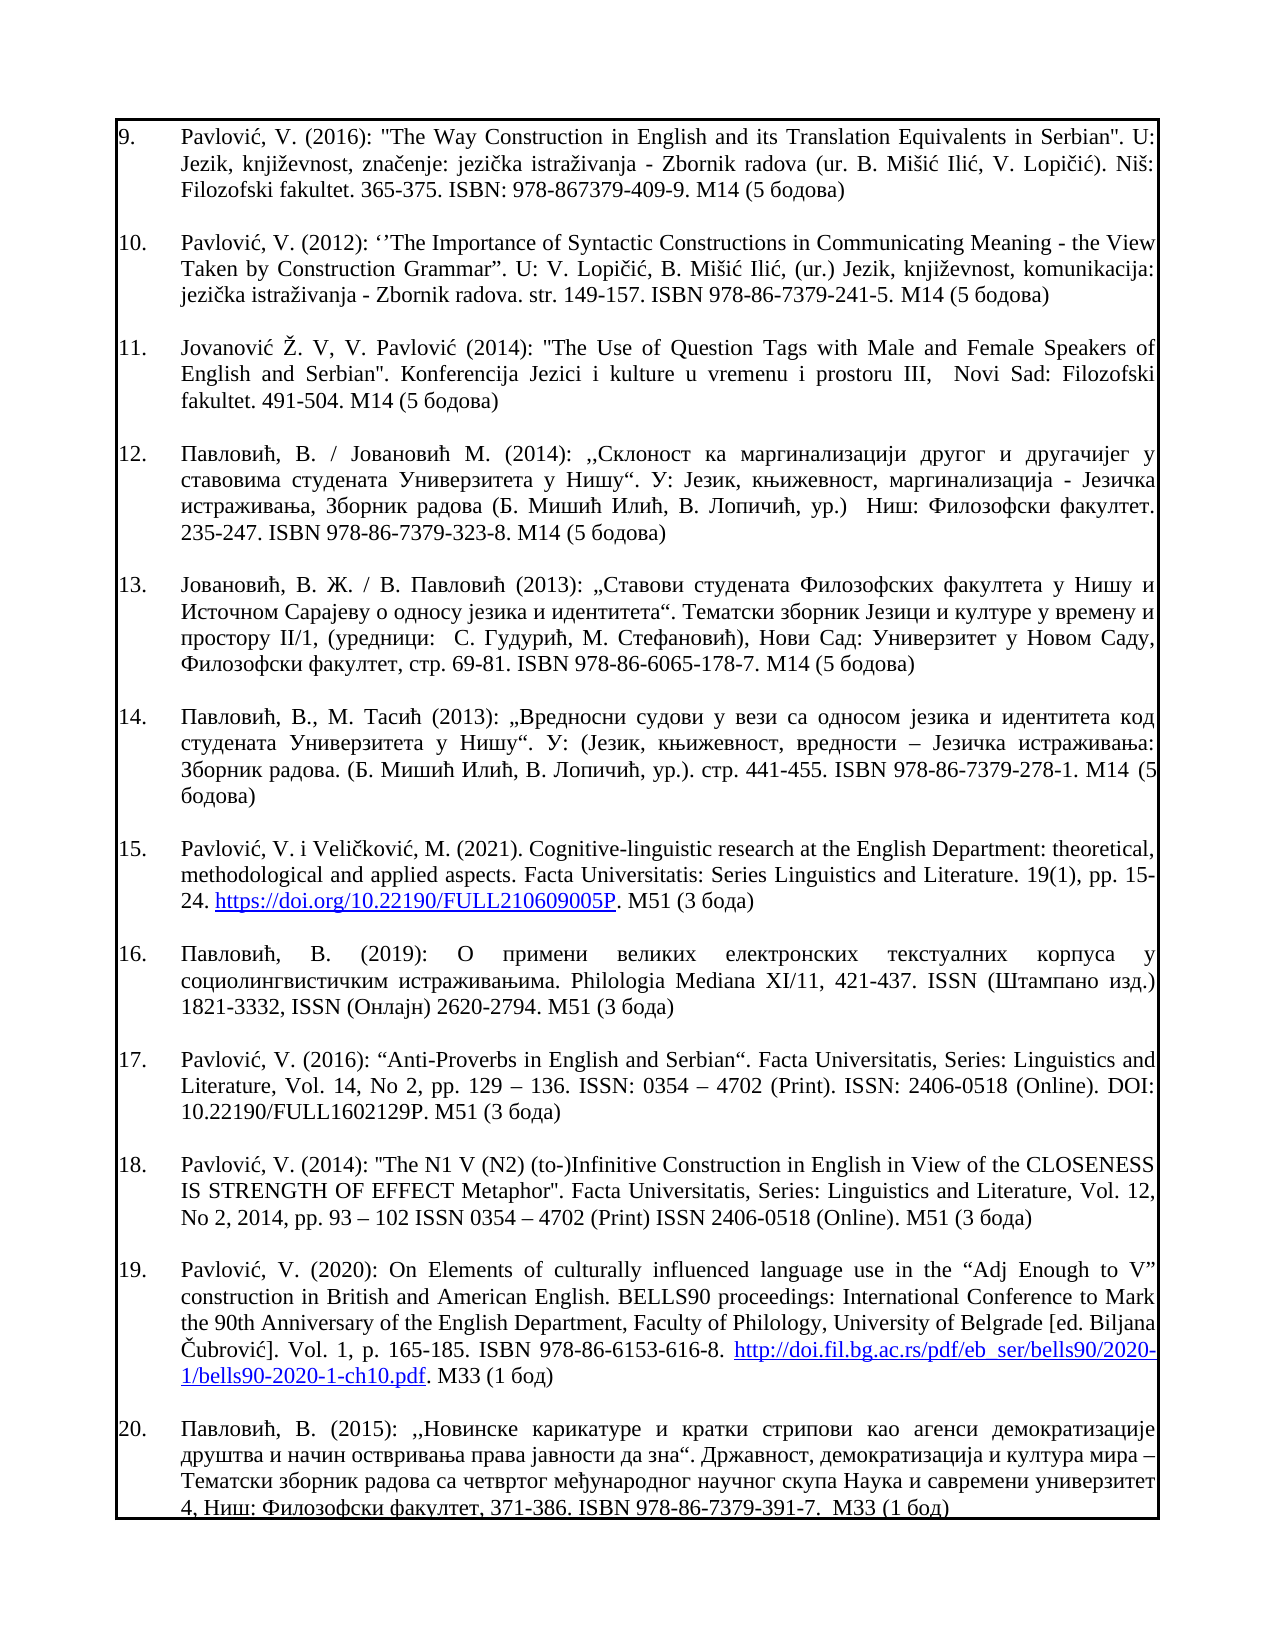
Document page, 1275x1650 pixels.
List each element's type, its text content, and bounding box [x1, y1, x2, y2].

text 20. Павловић, В. (2015): ,,Новинске карикатуре и кратки стрипови као агенси демократизације друштва и начин оствривања права јавности да зна“. Државност, демократизација и култура мира – Тематски зборник радова са четвртог међународног научног скупа Наука и савремени универзитет 4, Ниш: Филозофски факултет, 371-386. ISBN 978-86-7379-391-7. M33 (1 бод) [118, 1415, 1157, 1517]
text 19. Pavlović, V. (2020): On Elements of culturally influenced language use in the “Adj Enough to V” construction in British and American English. BELLS90 proceedings: International Conference to Mark the 90th Anniversary of the English Department, Faculty of Philology, University of Belgrade [ed. Biljana Čubrović]. Vol. 1, p. 165-185. ISBN 978-86-6153-616-8. http://doi.fil.bg.ac.rs/pdf/eb_ser/bells90/2020-1/bells90-2020-1-ch10.pdf. М33 (1 бод) [118, 1257, 1157, 1388]
text 11. Jovanović Ž. V, V. Pavlović (2014): ''The Use of Question Tags with Male and Female Speakers of English and Serbian''. Кonferencija Jezici i kulture u vremenu i prostoru III, Novi Sad: Filozofski fakultet. 491-504. М14 (5 бодова) [118, 334, 1157, 413]
text 13. Јовановић, В. Ж. / В. Павловић (2013): „Ставови студената Филозофских факултета у Нишу и Источном Сарајеву о односу језика и идентитета“. Тематски зборник Језици и културе у времену и простору II/1, (уредници: С. Гудурић, М. Стефановић), Нови Сад: Универзитет у Новом Саду, Филозофски факултет, стр. 69-81. ISBN 978-86-6065-178-7. М14 (5 бодова) [118, 571, 1157, 677]
text 16. Павловић, В. (2019): О примени великих електронских текстуалних корпуса у социолингвистичким истраживањима. Philologia Mediana XI/11, 421-437. ISSN (Штампано изд.) 1821-3332, ISSN (Онлајн) 2620-2794. M51 (3 бода) [118, 940, 1157, 1019]
text 9. Pavlović, V. (2016): "The Way Construction in English and its Translation Equivalents in Serbian''. U: Jezik, književnost, značenje: jezička istraživanja - Zbornik radova (ur. B. Mišić Ilić, V. Lopičić). Niš: Filozofski fakultet. 365-375. ISBN: 978-867379-409-9. M14 (5 бодова) [118, 121, 1157, 202]
text 12. Павловић, В. / Јовановић М. (2014): ,,Склоност ка маргинализацији другог и другачијег у ставовима студената Универзитета у Нишу“. У: Језик, књижевност, маргинализација - Језичка истраживања, Зборник радова (Б. Мишић Илић, В. Лопичић, ур.) Ниш: Филозофски факултет. 235-247. ISBN 978-86-7379-323-8. М14 (5 бодова) [118, 439, 1157, 545]
text 17. Pavlović, V. (2016): “Anti-Proverbs in English and Serbian“. Facta Universitatis, Series: Linguistics and Literature, Vol. 14, No 2, pp. 129 – 136. ISSN: 0354 – 4702 (Print). ISSN: 2406-0518 (Online). DOI: 10.22190/FULL1602129P. M51 (3 бода) [118, 1046, 1157, 1125]
text 15. Pavlović, V. i Veličković, M. (2021). Cognitive-linguistic research at the English Department: theoretical, methodological and applied aspects. Facta Universitatis: Series Linguistics and Literature. 19(1), pp. 15-24. https://doi.org/10.22190/FULL210609005P. M51 (3 бода) [118, 835, 1157, 914]
text 14. Павловић, В., М. Тасић (2013): „Вредносни судови у вези са односом језика и идентитета код студената Универзитета у Нишу“. У: (Језик, књижевност, вредности – Језичка истраживања: Зборник радова. (Б. Мишић Илић, В. Лопичић, ур.). стр. 441-455. ISBN 978-86-7379-278-1. М14 (5 бодова) [118, 703, 1157, 808]
text 10. Pavlović, V. (2012): ‘’The Importance of Syntactic Constructions in Communicating Meaning - the View Taken by Construction Grammar”. U: V. Lopičić, B. Mišić Ilić, (ur.) Jezik, književnost, komunikacija: jezička istraživanja - Zbornik radova. str. 149-157. ISBN 978-86-7379-241-5. M14 (5 бодова) [118, 229, 1157, 308]
text 18. Pavlović, V. (2014): ''The N1 V (N2) (to-)Infinitive Construction in English in View of the CLOSENESS IS STRENGTH OF EFFECT Metaphor''. Facta Universitatis, Series: Linguistics and Literature, Vol. 12, No 2, 2014, pp. 93 – 102 ISSN 0354 – 4702 (Print) ISSN 2406-0518 (Online). M51 (3 бода) [118, 1151, 1157, 1230]
